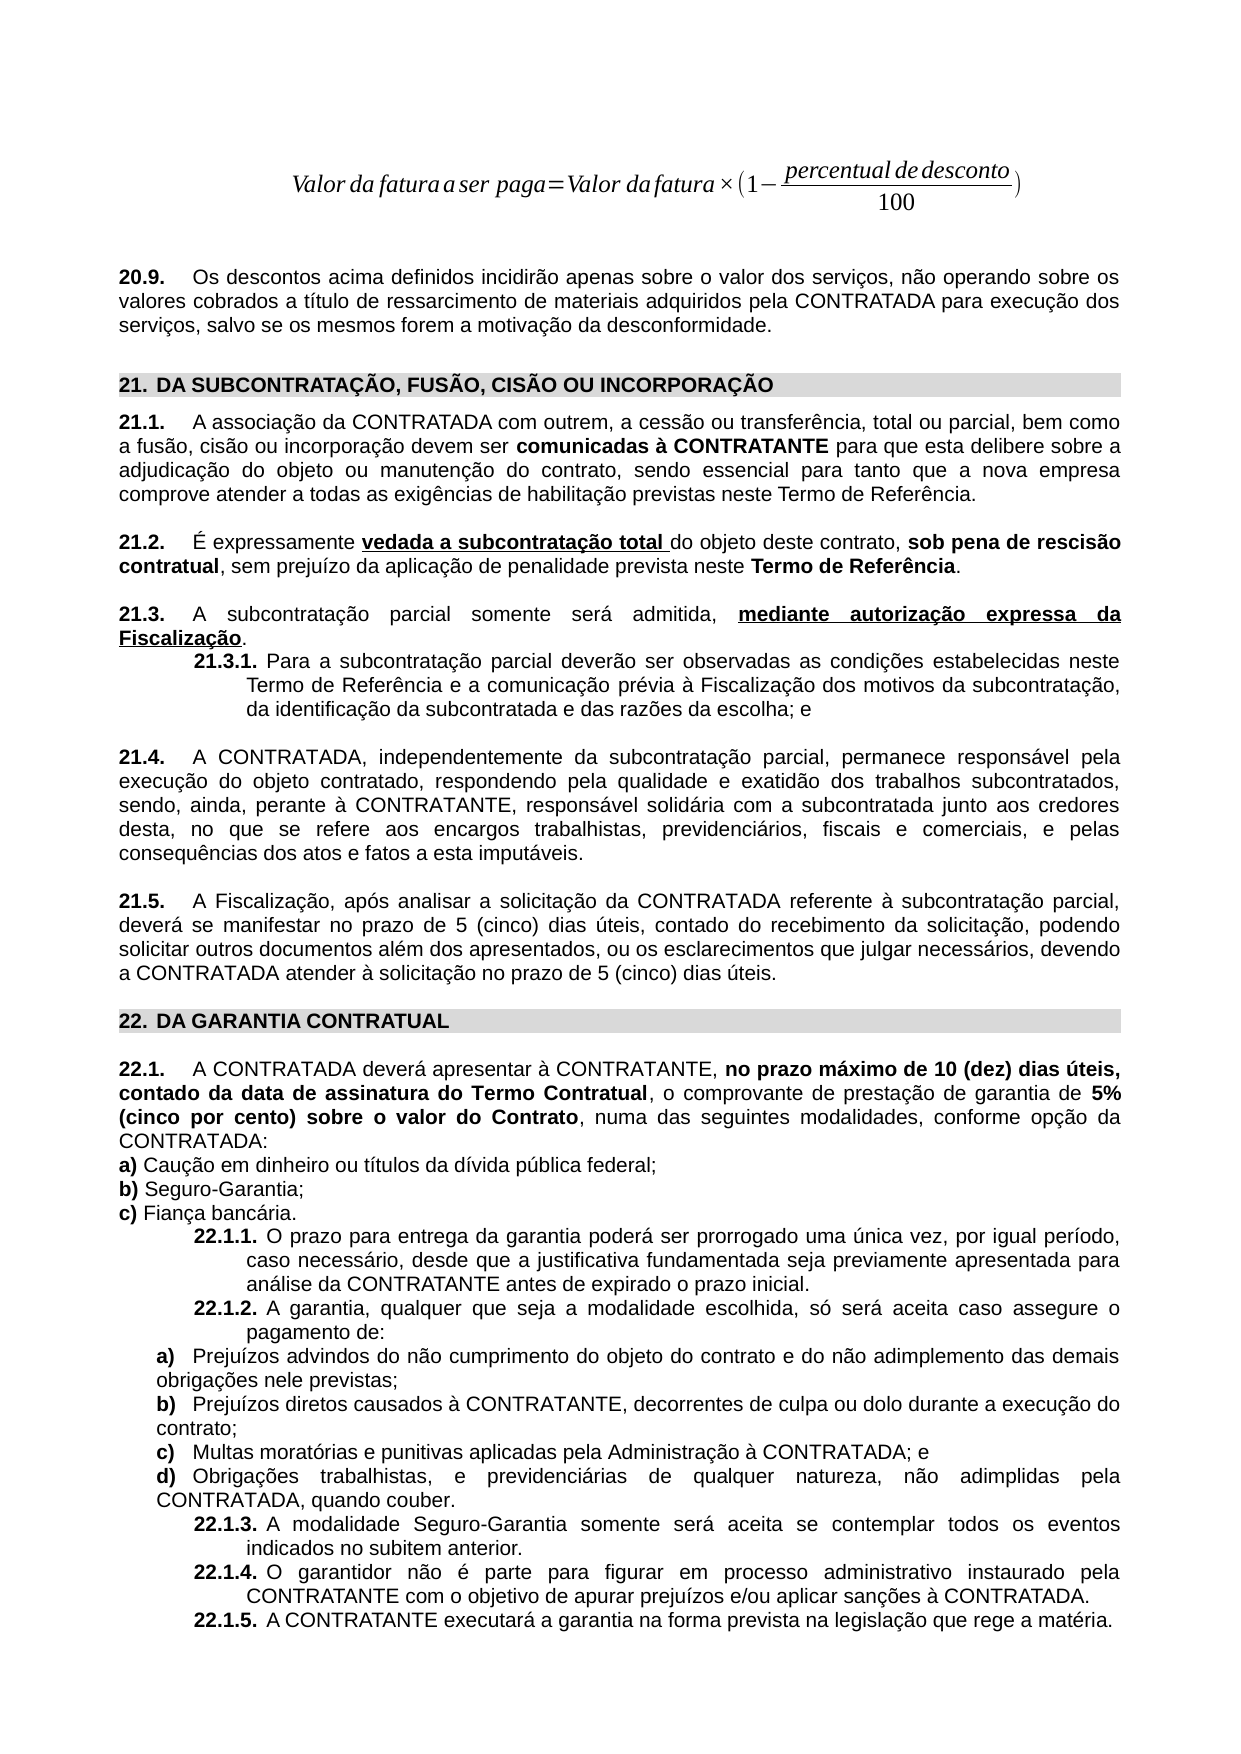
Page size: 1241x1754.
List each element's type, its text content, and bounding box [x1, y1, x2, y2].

text c) Fiança bancária. [119, 1200, 1121, 1224]
text b) Prejuízos diretos causados à CONTRATANTE, decorrentes de culpa ou dolo durante a execução do contrato; [156, 1392, 1121, 1440]
list A CONTRATADA, independentemente da subcontratação parcial, permanece responsável pela execução do objeto contratado, respondendo pela qualidade e exatidão dos trabalhos subcontratados, sendo, ainda, perante à CONTRATANTE, responsável solidária com a subcontratada junto aos credores desta, no que se refere aos encargos trabalhistas, previdenciários, fiscais e comerciais, e pelas consequências dos atos e fatos a esta imputáveis. [119, 745, 1121, 865]
list DA GARANTIA CONTRATUAL [119, 1009, 1121, 1033]
text b) Seguro-Garantia; [119, 1176, 1121, 1200]
list O prazo para entrega da garantia poderá ser prorrogado uma única vez, por igual período, caso necessário, desde que a justificativa fundamentada seja previamente apresentada para análise da CONTRATANTE antes de expirado o prazo inicial. [194, 1224, 1121, 1296]
list A garantia, qualquer que seja a modalidade escolhida, só será aceita caso assegure o pagamento de: [194, 1296, 1121, 1344]
list A modalidade Seguro-Garantia somente será aceita se contemplar todos os eventos indicados no subitem anterior. [194, 1512, 1121, 1560]
list A CONTRATADA deverá apresentar à CONTRATANTE, no prazo máximo de 10 (dez) dias úteis, contado da data de assinatura do Termo Contratual, o comprovante de prestação de garantia de 5% (cinco por cento) sobre o valor do Contrato, numa das seguintes modalidades, conforme opção da CONTRATADA: [119, 1057, 1121, 1152]
list O garantidor não é parte para figurar em processo administrativo instaurado pela CONTRATANTE com o objetivo de apurar prejuízos e/ou aplicar sanções à CONTRATADA. [194, 1560, 1121, 1608]
list Para a subcontratação parcial deverão ser observadas as condições estabelecidas neste Termo de Referência e a comunicação prévia à Fiscalização dos motivos da subcontratação, da identificação da subcontratada e das razões da escolha; e [194, 649, 1121, 721]
list A associação da CONTRATADA com outrem, a cessão ou transferência, total ou parcial, bem como a fusão, cisão ou incorporação devem ser comunicadas à CONTRATANTE para que esta delibere sobre a adjudicação do objeto ou manutenção do contrato, sendo essencial para tanto que a nova empresa comprove atender a todas as exigências de habilitação previstas neste Termo de Referência. [119, 410, 1121, 506]
list A Fiscalização, após analisar a solicitação da CONTRATADA referente à subcontratação parcial, deverá se manifestar no prazo de 5 (cinco) dias úteis, contado do recebimento da solicitação, podendo solicitar outros documentos além dos apresentados, ou os esclarecimentos que julgar necessários, devendo a CONTRATADA atender à solicitação no prazo de 5 (cinco) dias úteis. [119, 889, 1121, 985]
list É expressamente vedada a subcontratação total do objeto deste contrato, sob pena de rescisão contratual, sem prejuízo da aplicação de penalidade prevista neste Termo de Referência. [119, 529, 1121, 577]
text a) Prejuízos advindos do não cumprimento do objeto do contrato e do não adimplemento das demais obrigações nele previstas; [156, 1344, 1121, 1392]
list A CONTRATANTE executará a garantia na forma prevista na legislação que rege a matéria. [194, 1608, 1121, 1632]
list A subcontratação parcial somente será admitida, mediante autorização expressa da Fiscalização. [119, 601, 1121, 649]
text c) Multas moratórias e punitivas aplicadas pela Administração à CONTRATADA; e [156, 1440, 1121, 1464]
list DA SUBCONTRATAÇÃO, FUSÃO, CISÃO OU INCORPORAÇÃO [119, 373, 1121, 397]
list Os descontos acima definidos incidirão apenas sobre o valor dos serviços, não operando sobre os valores cobrados a título de ressarcimento de materiais adquiridos pela CONTRATADA para execução dos serviços, salvo se os mesmos forem a motivação da desconformidade. [119, 265, 1121, 337]
text d) Obrigações trabalhistas, e previdenciárias de qualquer natureza, não adimplidas pela CONTRATADA, quando couber. [156, 1464, 1121, 1512]
text a) Caução em dinheiro ou títulos da dívida pública federal; [119, 1152, 1121, 1176]
